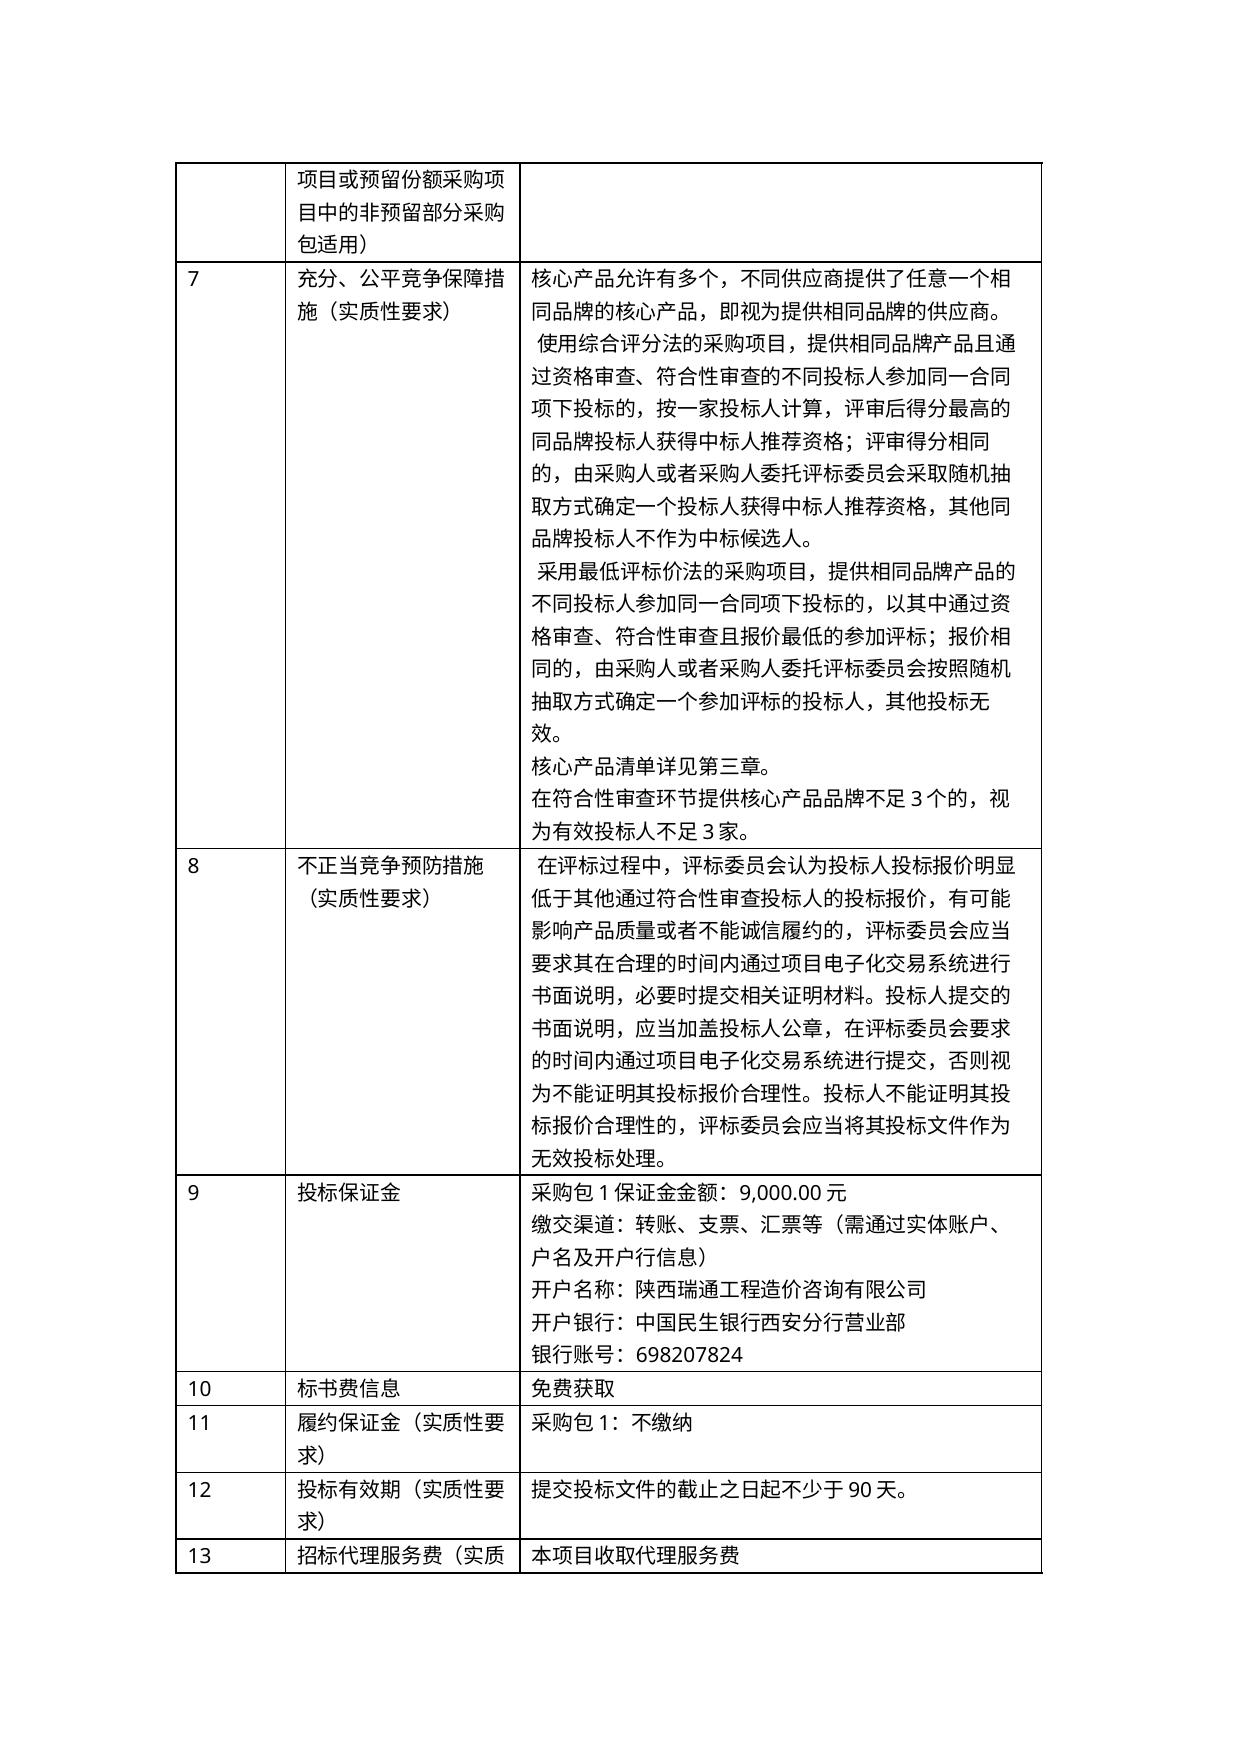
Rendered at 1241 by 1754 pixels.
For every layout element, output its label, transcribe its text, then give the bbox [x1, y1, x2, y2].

table_cell 投标有效期（实质性要求） [286, 1473, 519, 1538]
table_cell 6 [177, 164, 285, 261]
table_cell 充分、公平竞争保障措施（实质性要求） [286, 263, 519, 848]
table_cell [286, 164, 519, 261]
table_cell 不正当竞争预防措施（实质性要求） [286, 849, 519, 1174]
table_cell 在评标过程中，评标委员会认为投标人投标报价明显低于其他通过符合性审查投标人的投标报价，有可能影响产品质量或者不能诚信履约的，评标委员会应当要求其在合理的时间内通过项目电子化交易系统进行书面说明，必要时提交相关证明材料。投标人提交的书面说明，应当加盖投标人公章，在评标委员会要求的时间内通过项目电子化交易系统进行提交，否则视为不能证明其投标报价合理性。投标人不能证明其投标报价合理性的，评标委员会应当将其投标文件作为无效投标处理。 [521, 849, 1041, 1174]
table_cell 招标代理服务费（实质性要求） [286, 1540, 519, 1572]
table_cell 核心产品允许有多个，不同供应商提供了任意一个相同品牌的核心产品，即视为提供相同品牌的供应商。 使用综合评分法的采购项目，提供相同品牌产品且通过资格审查、符合性审查的不同投标人参加同一合同项下投标的，按一家投标人计算，评审后得分最高的同品牌投标人获得中标人推荐资格；评审得分相同的，由采购人或者采购人委托评标委员会采取随机抽取方式确定一个投标人获得中标人推荐资格，其他同品牌投标人不作为中标候选人。 采用最低评标价法的采购项目，提供相同品牌产品的不同投标人参加同一合同项下投标的，以其中通过资格审查、符合性审查且报价最低的参加评标；报价相同的，由采购人或者采购人委托评标委员会按照随机抽取方式确定一个参加评标的投标人，其他投标无效。 核心产品清单详见第三章。 在符合性审查环节提供核心产品品牌不足3个的，视为有效投标人不足3家。 [521, 263, 1041, 848]
table_cell 投标保证金 [286, 1176, 519, 1371]
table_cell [521, 164, 1041, 261]
table_cell 采购包1保证金金额：9,000.00元 缴交渠道：转账、支票、汇票等（需通过实体账户、户名及开户行信息） 开户名称：陕西瑞通工程造价咨询有限公司 开户银行：中国民生银行西安分行营业部 银行账号：698207824 [521, 1176, 1041, 1371]
table_cell 8 [177, 849, 285, 1174]
table_cell 10 [177, 1372, 285, 1405]
table_cell 采购包1：不缴纳 [521, 1406, 1041, 1471]
table_cell 提交投标文件的截止之日起不少于90天。 [521, 1473, 1041, 1538]
table_cell 7 [177, 263, 285, 848]
table_cell 履约保证金（实质性要求） [286, 1406, 519, 1471]
table_cell 11 [177, 1406, 285, 1471]
table_cell 标书费信息 [286, 1372, 519, 1405]
table_cell 免费获取 [521, 1372, 1041, 1405]
table_cell 13 [177, 1540, 285, 1572]
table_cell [521, 1540, 1041, 1572]
table_cell 9 [177, 1176, 285, 1371]
table_cell 12 [177, 1473, 285, 1538]
